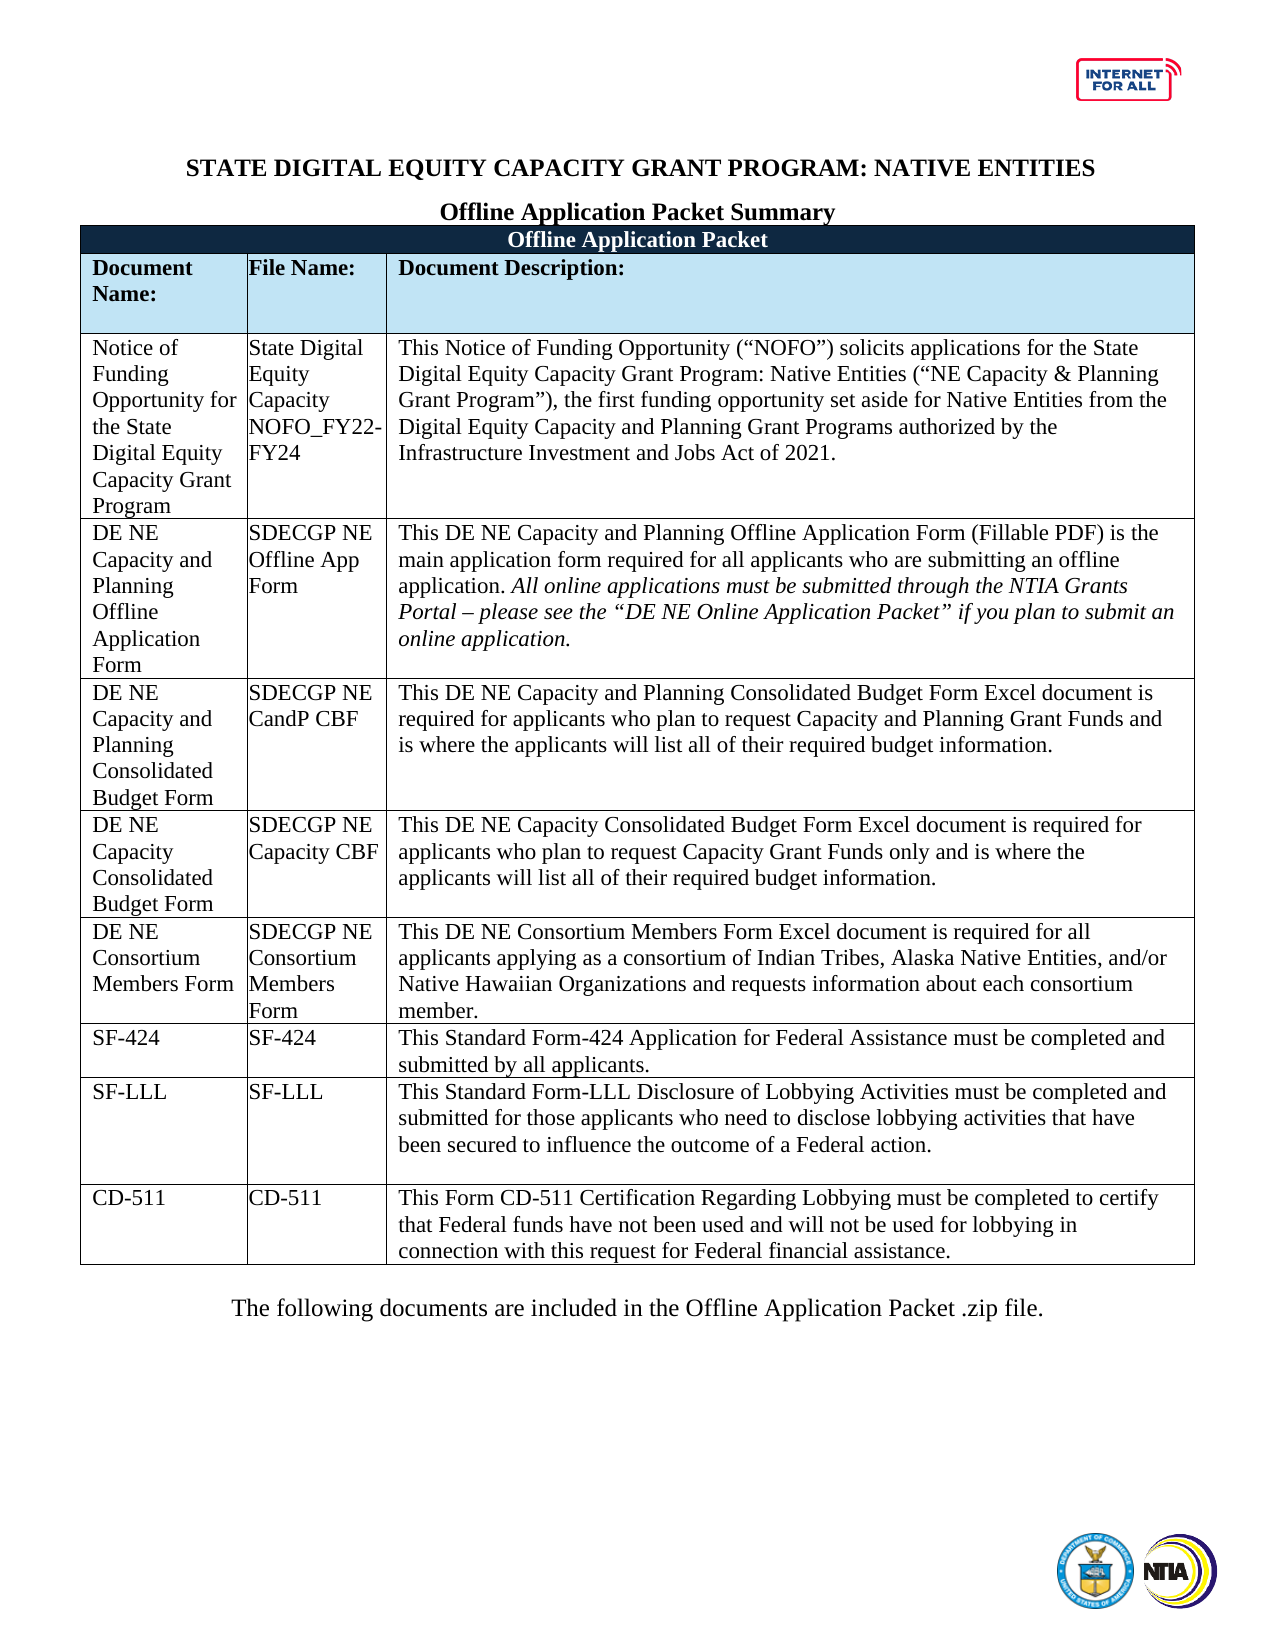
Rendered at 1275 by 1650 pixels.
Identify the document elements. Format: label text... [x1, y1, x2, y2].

table_cell DE NE Capacity and Planning Consolidated Budget Form [81, 679, 247, 810]
table_cell SF-424 [248, 1024, 386, 1077]
table_cell State Digital Equity Capacity NOFO_FY22-FY24 [248, 334, 386, 518]
table_cell This Form CD-511 Certification Regarding Lobbying must be completed to certify that Federal funds have not been used and will not be used for lobbying in connection with this request for Federal financial assistance. [387, 1185, 1194, 1263]
picture [1076, 58, 1182, 101]
table_cell DE NE Consortium Members Form [81, 918, 247, 1023]
text STATE DIGITAL EQUITY CAPACITY GRANT PROGRAM: NATIVE ENTITIES [150, 150, 1125, 184]
text The following documents are included in the Offline Application Packet .zip file. [150, 1293, 1125, 1322]
table_cell This Standard Form-424 Application for Federal Assistance must be completed and submitted by all applicants. [387, 1024, 1194, 1077]
table_cell This DE NE Consortium Members Form Excel document is required for all applicants applying as a consortium of Indian Tribes, Alaska Native Entities, and/or Native Hawaiian Organizations and requests information about each consortium member. [387, 918, 1194, 1023]
table_cell DE NE Capacity and Planning Offline Application Form [81, 519, 247, 677]
table_header Offline Application Packet [81, 226, 1194, 253]
table_cell This Notice of Funding Opportunity (“NOFO”) solicits applications for the State Digital Equity Capacity Grant Program: Native Entities (“NE Capacity & Planning Grant Program”), the first funding opportunity set aside for Native Entities from the Digital Equity Capacity and Planning Grant Programs authorized by the Infrastructure Investment and Jobs Act of 2021. [387, 334, 1194, 518]
table_cell This DE NE Capacity and Planning Offline Application Form (Fillable PDF) is the main application form required for all applicants who are submitting an offline application. All online applications must be submitted through the NTIA Grants Portal – please see the “DE NE Online Application Packet” if you plan to submit an online application. [387, 519, 1194, 677]
table_cell This DE NE Capacity and Planning Consolidated Budget Form Excel document is required for applicants who plan to request Capacity and Planning Grant Funds and is where the applicants will list all of their required budget information. [387, 679, 1194, 810]
picture [1057, 1579, 1089, 1609]
table_cell SF-LLL [81, 1078, 247, 1183]
table_cell Document Description: [387, 254, 1194, 333]
table_cell Notice of Funding Opportunity for the State Digital Equity Capacity Grant Program [81, 334, 247, 518]
table_cell DE NE Capacity Consolidated Budget Form [81, 811, 247, 917]
text Offline Application Packet Summary [150, 197, 1125, 225]
table_cell This DE NE Capacity Consolidated Budget Form Excel document is required for applicants who plan to request Capacity Grant Funds only and is where the applicants will list all of their required budget information. [387, 811, 1194, 917]
table_cell SDECGP NE Consortium Members Form [248, 918, 386, 1023]
table_cell SF-424 [81, 1024, 247, 1077]
table_cell CD-511 [81, 1185, 247, 1263]
table_cell SDECGP NE Offline App Form [248, 519, 386, 677]
picture [1142, 1533, 1218, 1609]
table_cell File Name: [248, 254, 386, 333]
table_cell Document Name: [81, 254, 247, 333]
table_cell SF-LLL [248, 1078, 386, 1183]
picture [1057, 1533, 1134, 1609]
table_cell SDECGP NE Capacity CBF [248, 811, 386, 917]
table_cell SDECGP NE CandP CBF [248, 679, 386, 810]
table_cell CD-511 [248, 1185, 386, 1263]
table_cell This Standard Form-LLL Disclosure of Lobbying Activities must be completed and submitted for those applicants who need to disclose lobbying activities that have been secured to influence the outcome of a Federal action. [387, 1078, 1194, 1183]
